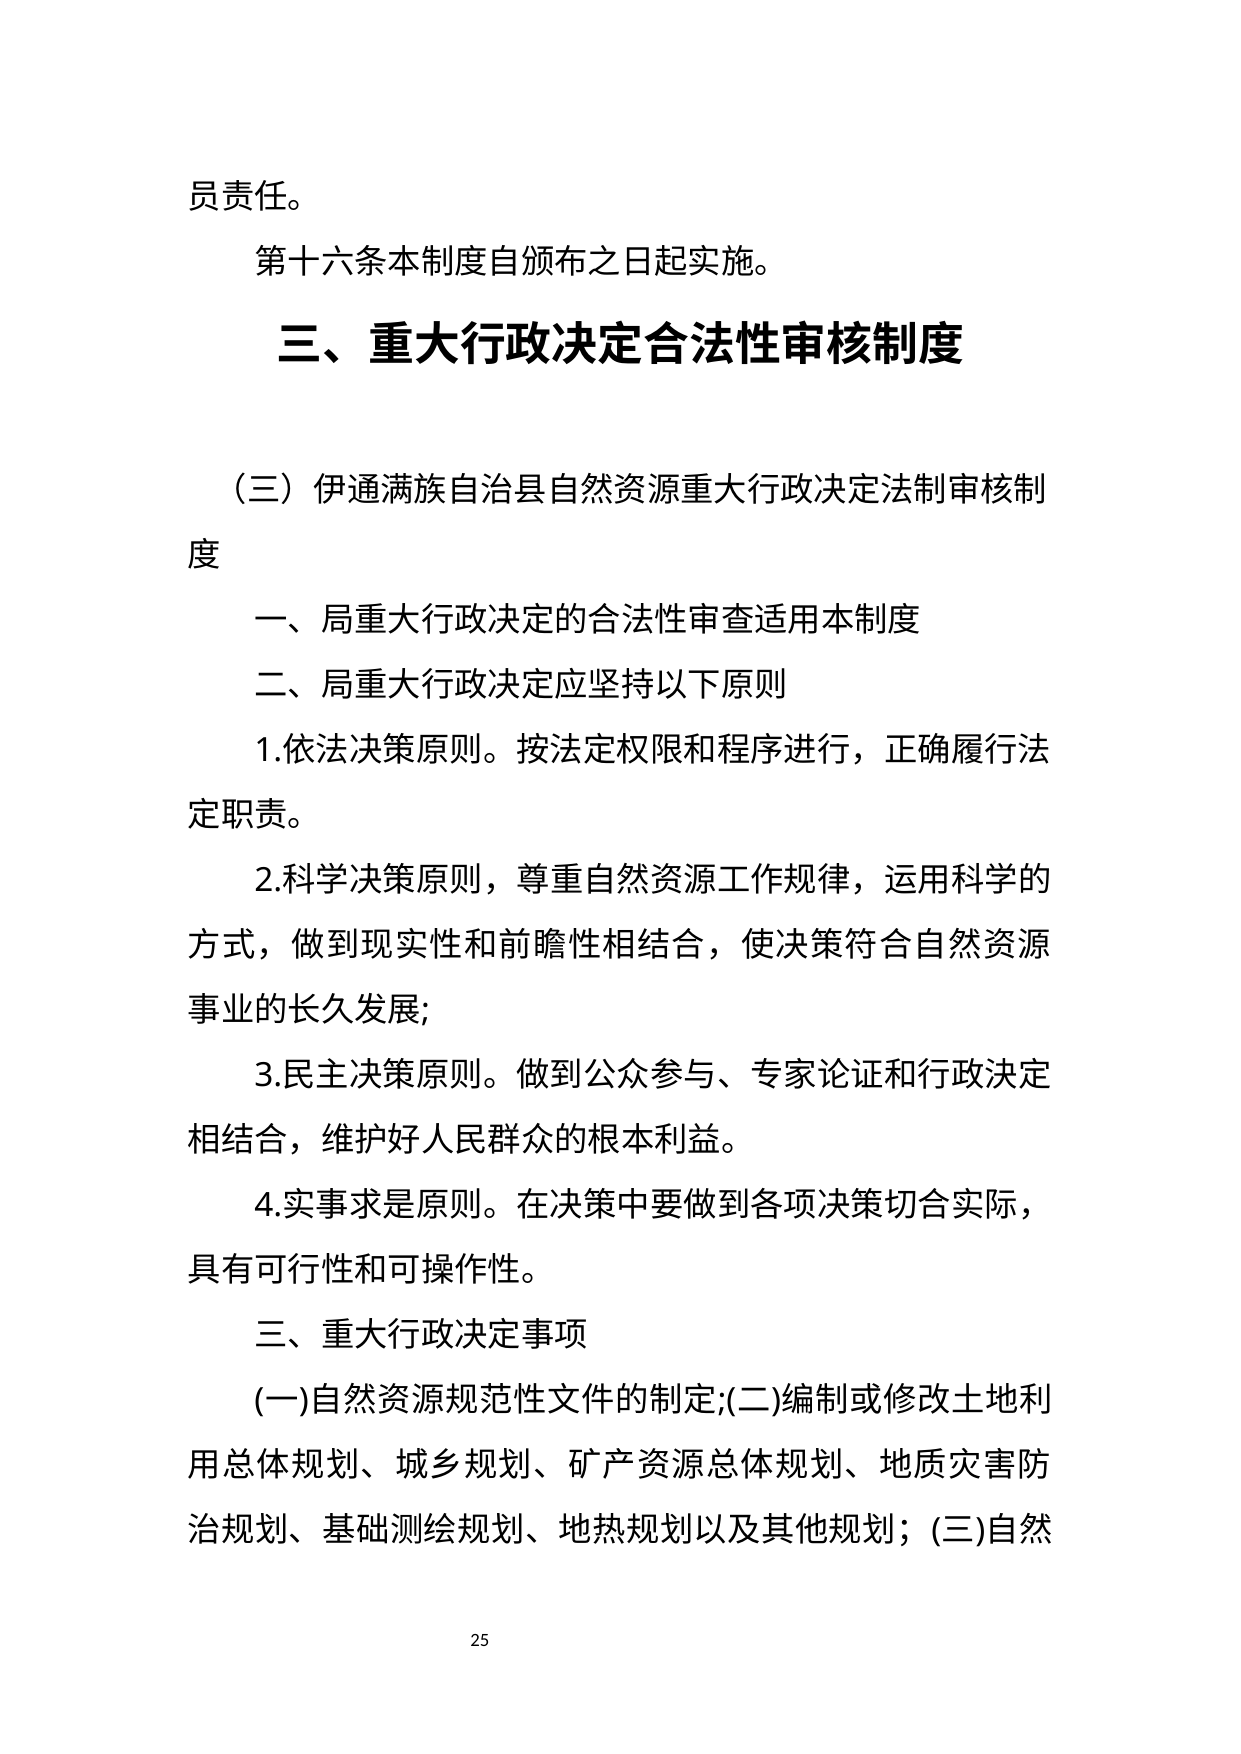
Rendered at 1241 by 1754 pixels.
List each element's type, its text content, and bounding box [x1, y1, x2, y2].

text 2.科学决策原则，尊重自然资源工作规律，运用科学的方式，做到现实性和前瞻性相结合，使决策符合自然资源事业的长久发展; [187, 844, 1053, 1039]
text 3.民主决策原则。做到公众参与、专家论证和行政決定相结合，维护好人民群众的根本利益。 [187, 1039, 1053, 1169]
text 4.实事求是原则。在决策中要做到各项决策切合实际，具有可行性和可操作性。 [187, 1169, 1053, 1299]
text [187, 162, 1053, 227]
text （三）伊通满族自治县自然资源重大行政决定法制审核制度 [187, 454, 1053, 584]
text 二、局重大行政决定应坚持以下原则 [187, 649, 1053, 714]
text 三、重大行政决定合法性审核制度 [187, 292, 1053, 389]
text 第十六条本制度自颁布之日起实施。 [187, 227, 1053, 292]
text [187, 1364, 1053, 1559]
text 三、重大行政决定事项 [187, 1299, 1053, 1364]
text 一、局重大行政决定的合法性审查适用本制度 [187, 584, 1053, 649]
text 1.依法决策原则。按法定权限和程序进行，正确履行法定职责。 [187, 714, 1053, 844]
